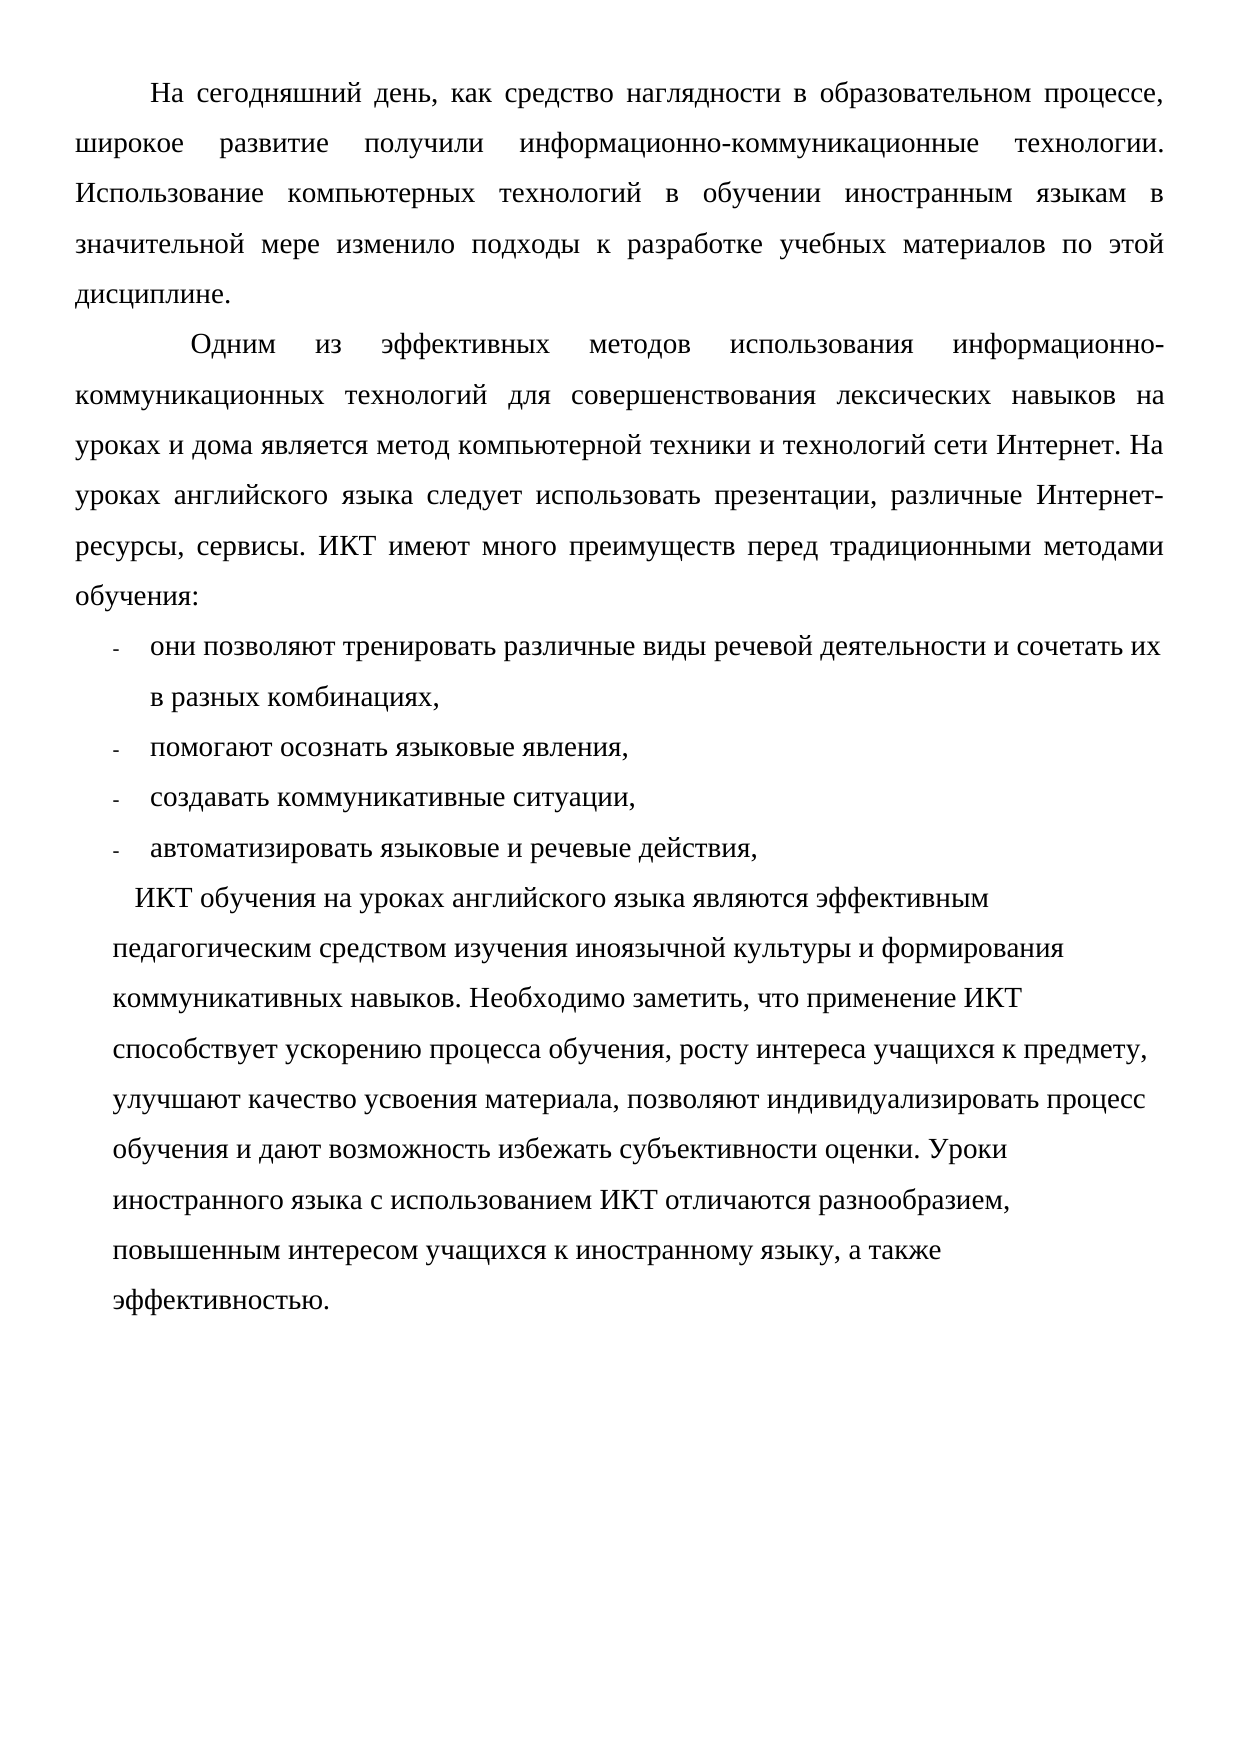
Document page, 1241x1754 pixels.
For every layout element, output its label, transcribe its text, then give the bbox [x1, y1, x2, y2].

list создавать коммуникативные ситуации, [112, 779, 1165, 813]
text На сегодняшний день, как средство наглядности в образовательном процессе, широкое развитие получили информационно-коммуникационные технологии. Использование компьютерных технологий в обучении иностранным языкам в значительной мере изменило подходы к разработке учебных материалов по этой дисциплине. [75, 75, 1165, 310]
text ИКТ обучения на уроках английского языка являются эффективным педагогическим средством изучения иноязычной культуры и формирования коммуникативных навыков. Необходимо заметить, что применение ИКТ способствует ускорению процесса обучения, росту интереса учащихся к предмету, улучшают качество усвоения материала, позволяют индивидуализировать процесс обучения и дают возможность избежать субъективности оценки. Уроки иностранного языка с использованием ИКТ отличаются разнообразием, повышенным интересом учащихся к иностранному языку, а также эффективностью. [112, 880, 1165, 1316]
text Одним из эффективных методов использования информационно-коммуникационных технологий для совершенствования лексических навыков на уроках и дома является метод компьютерной техники и технологий сети Интернет. На уроках английского языка следует использовать презентации, различные Интернет-ресурсы, сервисы. ИКТ имеют много преимуществ перед традиционными методами обучения: [75, 327, 1165, 612]
list они позволяют тренировать различные виды речевой деятельности и сочетать их в разных комбинациях, [112, 628, 1165, 712]
list помогают осознать языковые явления, [112, 729, 1165, 763]
list автоматизировать языковые и речевые действия, [112, 830, 1165, 863]
